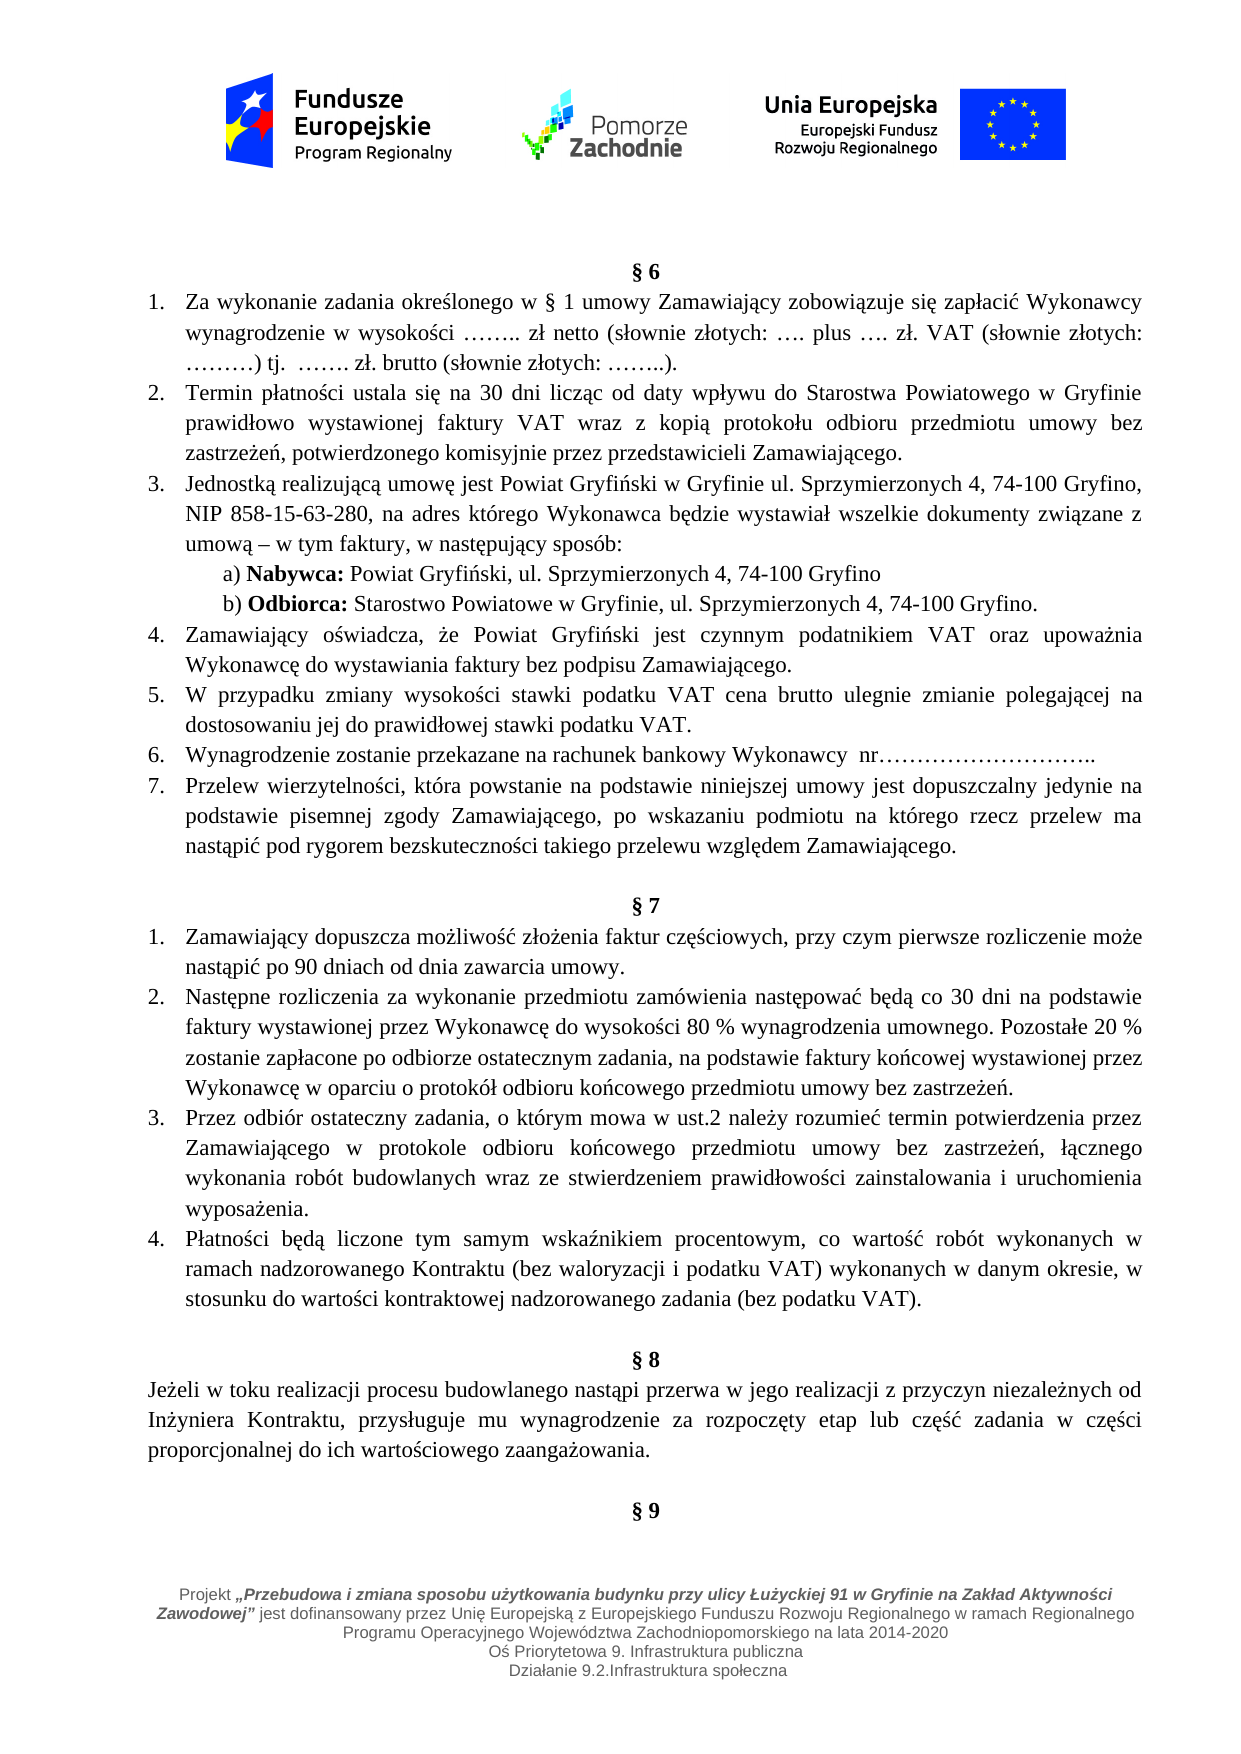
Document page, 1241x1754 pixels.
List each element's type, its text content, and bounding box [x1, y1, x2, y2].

list Następne rozliczenia za wykonanie przedmiotu zamówienia następować będą co 30 dni na podstawie faktury wystawionej przez Wykonawcę do wysokości 80 % wynagrodzenia umownego. Pozostałe 20 % zostanie zapłacone po odbiorze ostatecznym zadania, na podstawie faktury końcowej wystawionej przez Wykonawcę w oparciu o protokół odbioru końcowego przedmiotu umowy bez zastrzeżeń. [148, 983, 1144, 1100]
list W przypadku zmiany wysokości stawki podatku VAT cena brutto ulegnie zmianie polegającej na dostosowaniu jej do prawidłowej stawki podatku VAT. [148, 681, 1144, 738]
text b) Odbiorca: Starostwo Powiatowe w Gryfinie, ul. Sprzymierzonych 4, 74-100 Gryfino. [223, 591, 1144, 617]
text § 9 [148, 1497, 1144, 1523]
list Przez odbiór ostateczny zadania, o którym mowa w ust.2 należy rozumieć termin potwierdzenia przez Zamawiającego w protokole odbioru końcowego przedmiotu umowy bez zastrzeżeń, łącznego wykonania robót budowlanych wraz ze stwierdzeniem prawidłowości zainstalowania i uruchomienia wyposażenia. [148, 1104, 1144, 1221]
text Jeżeli w toku realizacji procesu budowlanego nastąpi przerwa w jego realizacji z przyczyn niezależnych od Inżyniera Kontraktu, przysługuje mu wynagrodzenie za rozpoczęty etap lub część zadania w części proporcjonalnej do ich wartościowego zaangażowania. [148, 1376, 1144, 1463]
text a) Nabywca: Powiat Gryfiński, ul. Sprzymierzonych 4, 74-100 Gryfino [223, 560, 1144, 587]
list Płatności będą liczone tym samym wskaźnikiem procentowym, co wartość robót wykonanych w ramach nadzorowanego Kontraktu (bez waloryzacji i podatku VAT) wykonanych w danym okresie, w stosunku do wartości kontraktowej nadzorowanego zadania (bez podatku VAT). [148, 1225, 1144, 1312]
list Zamawiający oświadcza, że Powiat Gryfiński jest czynnym podatnikiem VAT oraz upoważnia Wykonawcę do wystawiania faktury bez podpisu Zamawiającego. [148, 621, 1144, 677]
list Termin płatności ustala się na 30 dni licząc od daty wpływu do Starostwa Powiatowego w Gryfinie prawidłowo wystawionej faktury VAT wraz z kopią protokołu odbioru przedmiotu umowy bez zastrzeżeń, potwierdzonego komisyjnie przez przedstawicieli Zamawiającego. [148, 379, 1144, 466]
picture [226, 73, 1066, 168]
list Przelew wierzytelności, która powstanie na podstawie niniejszej umowy jest dopuszczalny jedynie na podstawie pisemnej zgody Zamawiającego, po wskazaniu podmiotu na którego rzecz przelew ma nastąpić pod rygorem bezskuteczności takiego przelewu względem Zamawiającego. [148, 772, 1144, 858]
text § 8 [148, 1346, 1144, 1372]
text § 7 [148, 893, 1144, 919]
list Zamawiający dopuszcza możliwość złożenia faktur częściowych, przy czym pierwsze rozliczenie może nastąpić po 90 dniach od dnia zawarcia umowy. [148, 923, 1144, 979]
list Za wykonanie zadania określonego w § 1 umowy Zamawiający zobowiązuje się zapłacić Wykonawcy wynagrodzenie w wysokości …….. zł netto (słownie złotych: …. plus …. zł. VAT (słownie złotych: ………) tj. ……. zł. brutto (słownie złotych: ……..). [148, 288, 1144, 375]
list Jednostką realizującą umowę jest Powiat Gryfiński w Gryfinie ul. Sprzymierzonych 4, 74-100 Gryfino, NIP 858-15-63-280, na adres którego Wykonawca będzie wystawiał wszelkie dokumenty związane z umową – w tym faktury, w następujący sposób: [148, 470, 1144, 556]
list Wynagrodzenie zostanie przekazane na rachunek bankowy Wykonawcy nr……………………….. [148, 742, 1144, 768]
text § 6 [148, 258, 1144, 284]
